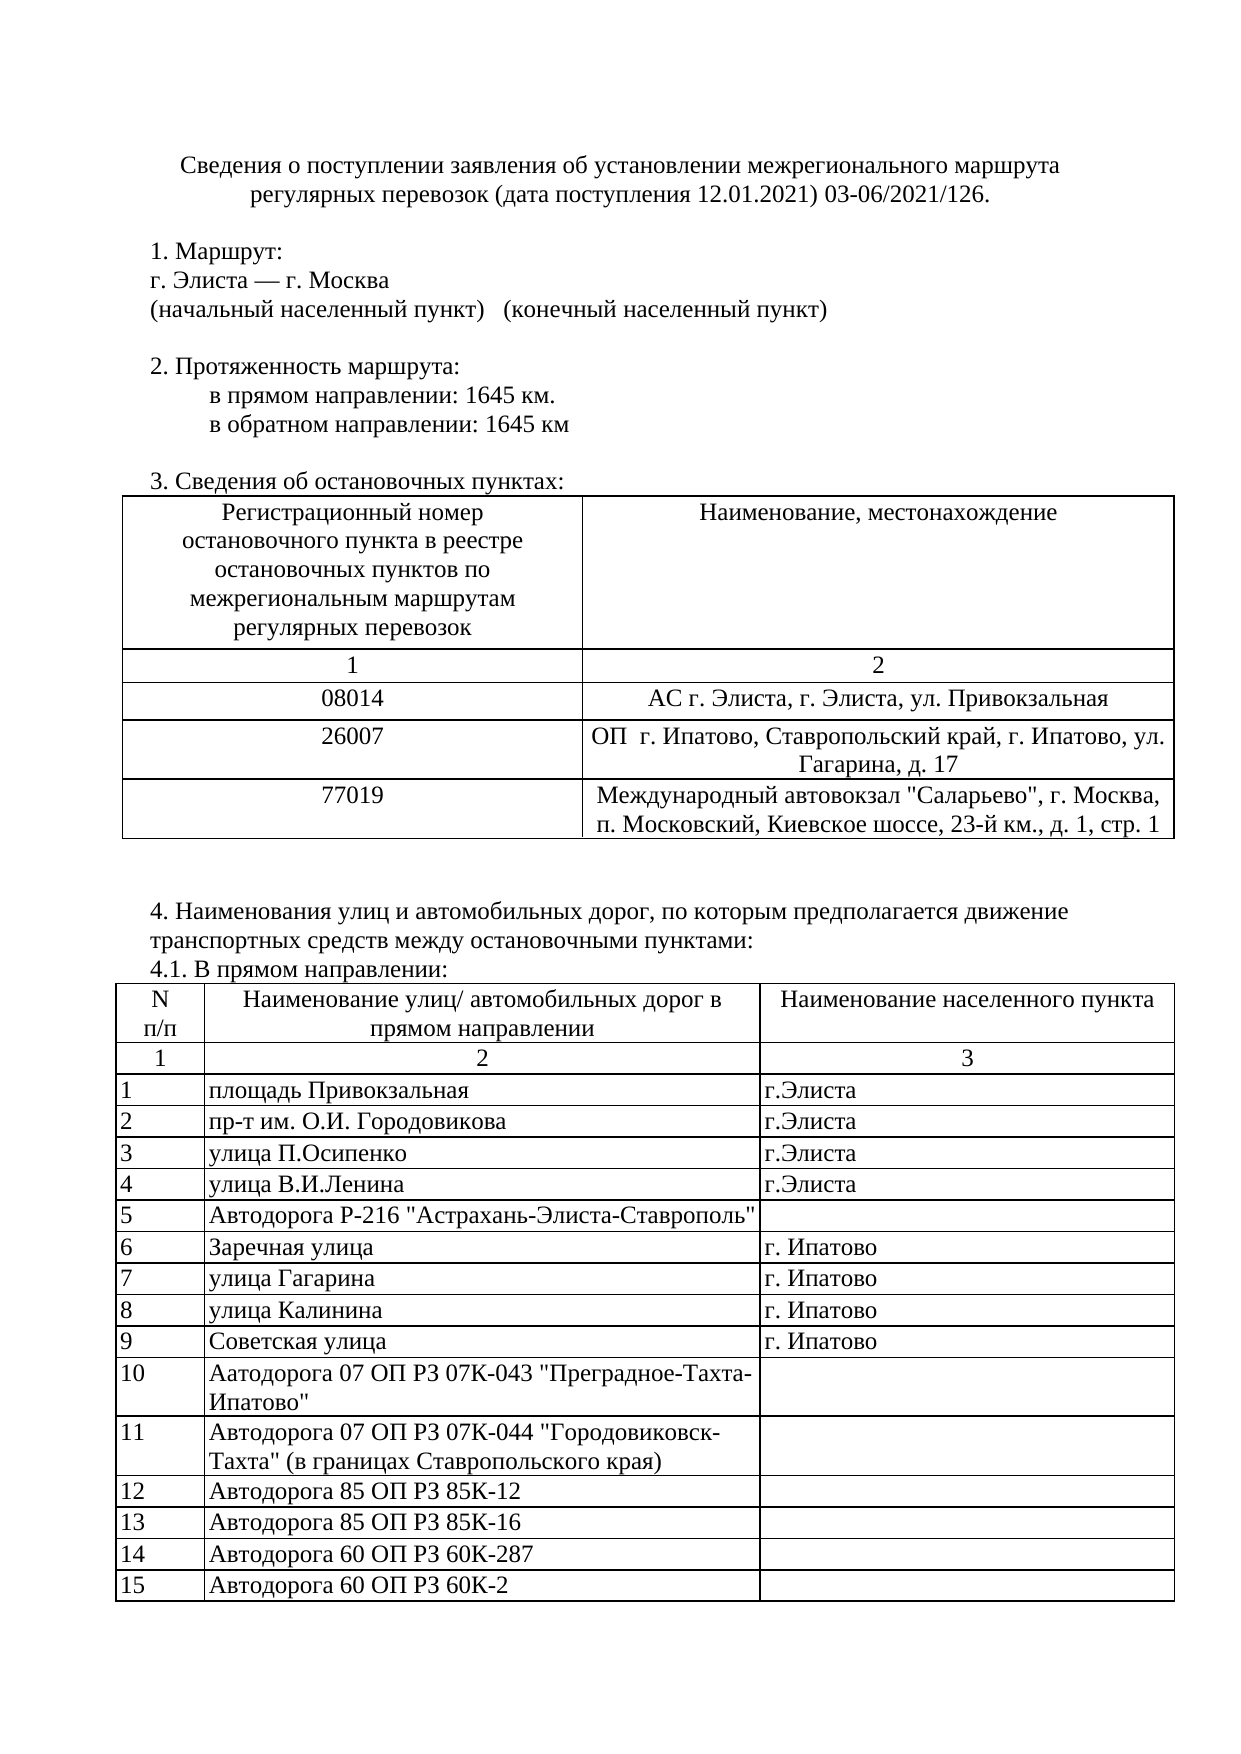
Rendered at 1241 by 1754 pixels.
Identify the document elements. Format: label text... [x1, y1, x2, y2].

table_cell 13 [117, 1508, 204, 1537]
text в обратном направлении: 1645 км [150, 409, 1090, 437]
table_cell 3 [117, 1138, 204, 1168]
text 4.1. В прямом направлении: [150, 954, 1090, 983]
table_header Наименование, местонахождение [583, 497, 1173, 648]
table_cell г. Ипатово [761, 1327, 1174, 1356]
table_cell 1 [117, 1043, 204, 1073]
table_cell 2 [583, 650, 1173, 681]
table_cell Автодорога 85 ОП РЗ 85К-16 [205, 1508, 759, 1537]
table_cell улица Гагарина [205, 1264, 759, 1293]
table_cell пр-т им. О.И. Городовикова [205, 1106, 759, 1136]
table_cell [761, 1358, 1174, 1415]
table_cell Международный автовокзал "Саларьево", г. Москва, п. Московский, Киевское шоссе, 23-й км., д. 1, стр. 1 [583, 780, 1173, 837]
table_cell [761, 1417, 1174, 1474]
table_cell 1 [123, 650, 582, 681]
table_cell 10 [117, 1358, 204, 1415]
text Сведения о поступлении заявления об установлении межрегионального маршрута регулярных перевозок (дата поступления 12.01.2021) 03-06/2021/126. [150, 150, 1090, 207]
table_cell г.Элиста [761, 1138, 1174, 1168]
table_cell АС г. Элиста, г. Элиста, ул. Привокзальная [583, 683, 1173, 719]
text 2. Протяженность маршрута: [150, 351, 1090, 380]
text 3. Сведения об остановочных пунктах: [150, 466, 1090, 495]
table_cell 08014 [123, 683, 582, 719]
table_cell г.Элиста [761, 1106, 1174, 1136]
text г. Элиста — г. Москва [150, 265, 1090, 294]
table_cell 4 [117, 1169, 204, 1199]
text 1. Маршрут: [150, 236, 1090, 265]
text в прямом направлении: 1645 км. [150, 380, 1090, 409]
table_cell Советская улица [205, 1327, 759, 1356]
table_header Наименование населенного пункта [761, 984, 1174, 1042]
table_cell 1 [117, 1075, 204, 1105]
table_cell г. Ипатово [761, 1295, 1174, 1325]
table_header N п/п [117, 984, 204, 1042]
table_cell 3 [761, 1043, 1174, 1073]
table_header Наименование улиц/ автомобильных дорог в прямом направлении [205, 984, 759, 1042]
table_cell [761, 1539, 1174, 1569]
table_cell 2 [205, 1043, 759, 1073]
table_header Регистрационный номер остановочного пункта в реестре остановочных пунктов по межрегиональным маршрутам регулярных перевозок [123, 497, 582, 648]
table_cell г. Ипатово [761, 1232, 1174, 1262]
table_cell 7 [117, 1264, 204, 1293]
table_cell [761, 1508, 1174, 1537]
table_cell [761, 1571, 1174, 1600]
table_cell Автодорога 07 ОП РЗ 07К-044 "Городовиковск-Тахта" (в границах Ставропольского края) [205, 1417, 759, 1474]
table_cell г. Ипатово [761, 1264, 1174, 1293]
table_cell 8 [117, 1295, 204, 1325]
text 4. Наименования улиц и автомобильных дорог, по которым предполагается движение транспортных средств между остановочными пунктами: [150, 896, 1090, 954]
table_cell улица В.И.Ленина [205, 1169, 759, 1199]
table_cell 5 [117, 1201, 204, 1231]
table_cell 11 [117, 1417, 204, 1474]
table_cell Заречная улица [205, 1232, 759, 1262]
table_cell [761, 1476, 1174, 1506]
table_cell [761, 1201, 1174, 1231]
text (начальный населенный пункт) (конечный населенный пункт) [150, 294, 1090, 322]
table_cell улица Калинина [205, 1295, 759, 1325]
table_cell улица П.Осипенко [205, 1138, 759, 1168]
table_cell 12 [117, 1476, 204, 1506]
table_cell г.Элиста [761, 1075, 1174, 1105]
table_cell 9 [117, 1327, 204, 1356]
table_cell Автодорога 85 ОП РЗ 85К-12 [205, 1476, 759, 1506]
table_cell Автодорога Р-216 "Астрахань-Элиста-Ставрополь" [205, 1201, 759, 1231]
table_cell 26007 [123, 721, 582, 778]
table_cell 15 [117, 1571, 204, 1600]
table_cell ОП г. Ипатово, Ставропольский край, г. Ипатово, ул. Гагарина, д. 17 [583, 721, 1173, 778]
table_cell 77019 [123, 780, 582, 837]
table_cell 14 [117, 1539, 204, 1569]
table_cell г.Элиста [761, 1169, 1174, 1199]
table_cell 2 [117, 1106, 204, 1136]
table_cell Автодорога 60 ОП РЗ 60К-2 [205, 1571, 759, 1600]
table_cell Автодорога 60 ОП РЗ 60К-287 [205, 1539, 759, 1569]
table_cell площадь Привокзальная [205, 1075, 759, 1105]
table_cell 6 [117, 1232, 204, 1262]
table_cell Аатодорога 07 ОП РЗ 07К-043 "Преградное-Тахта-Ипатово" [205, 1358, 759, 1415]
